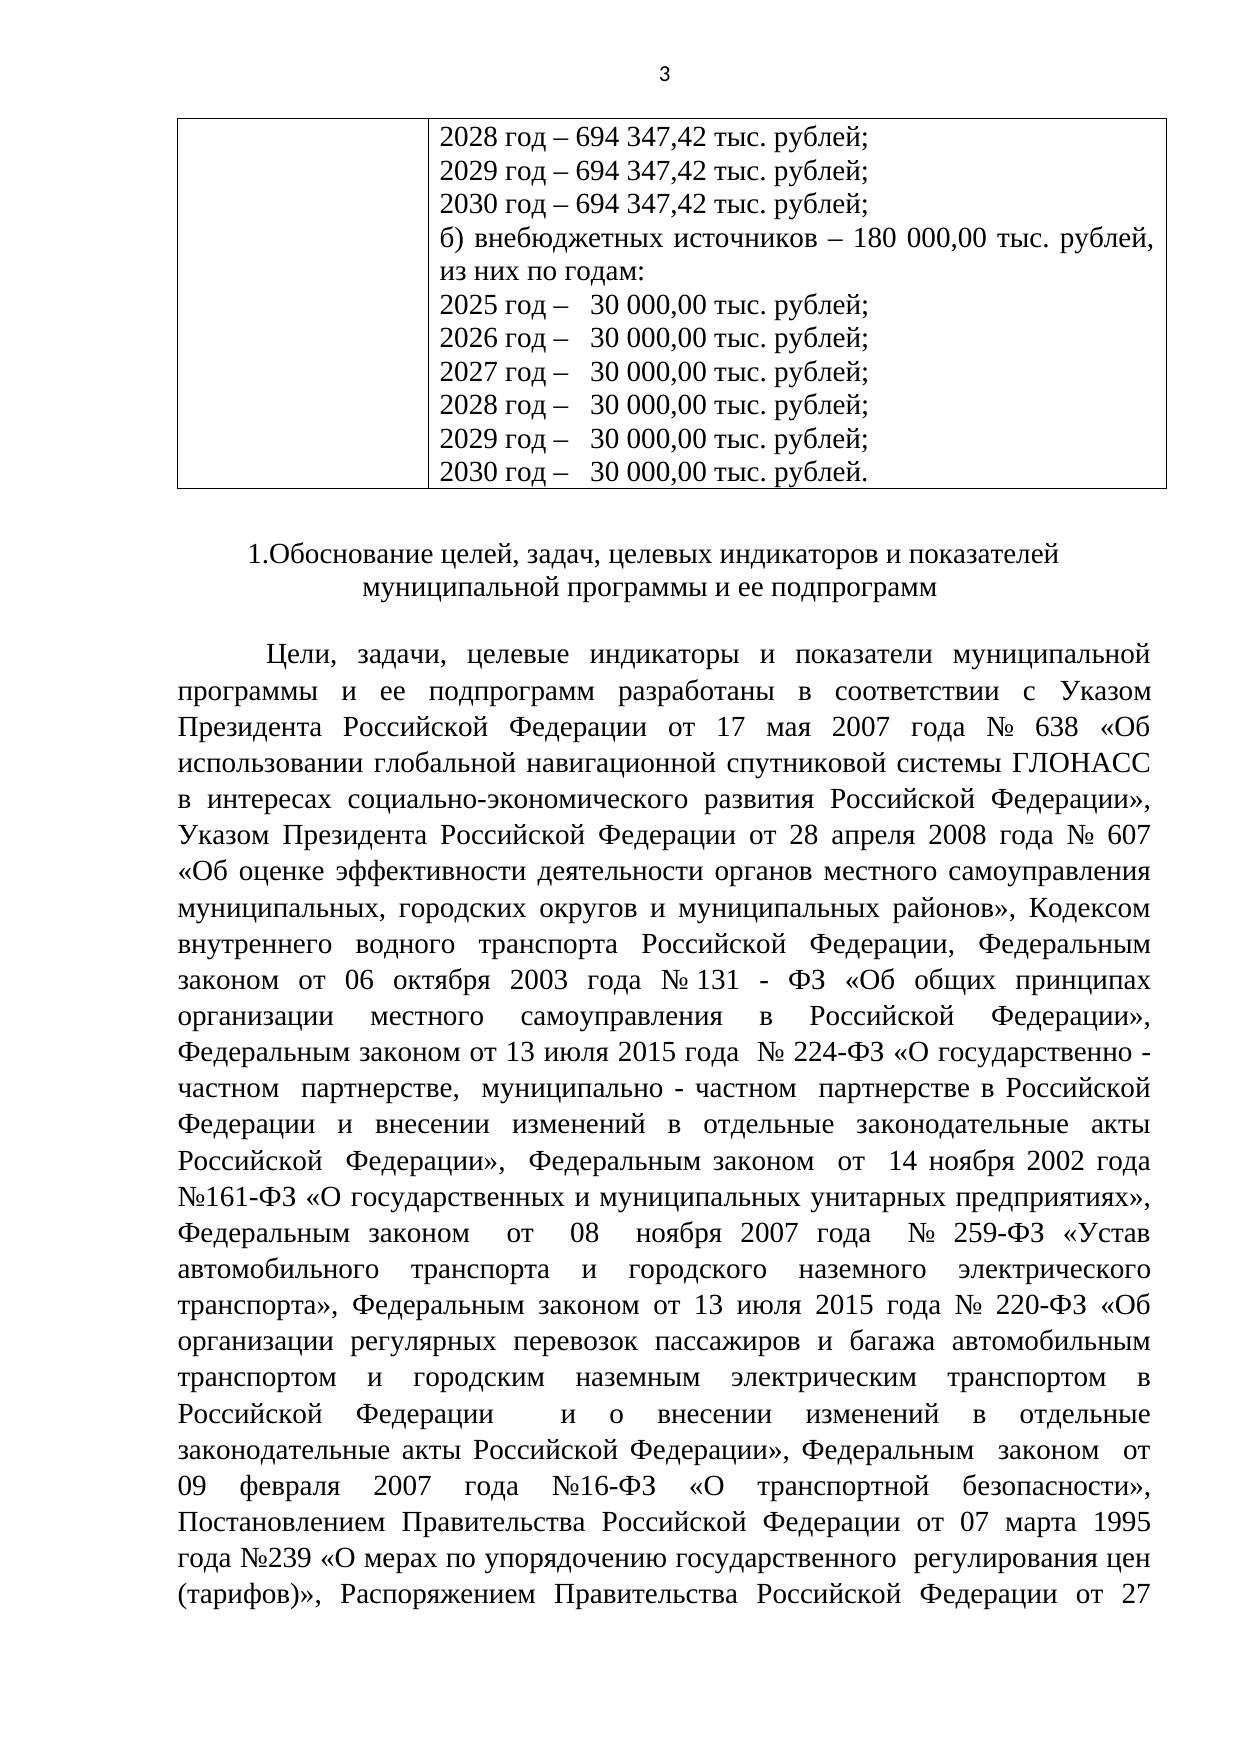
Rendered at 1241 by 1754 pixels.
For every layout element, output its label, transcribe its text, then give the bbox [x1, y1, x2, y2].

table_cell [178, 119, 428, 488]
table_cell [429, 119, 1166, 488]
text 1.Обоснование целей, задач, целевых индикаторов и показателей муниципальной программы и ее подпрограмм [177, 536, 1122, 603]
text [177, 637, 1152, 1610]
